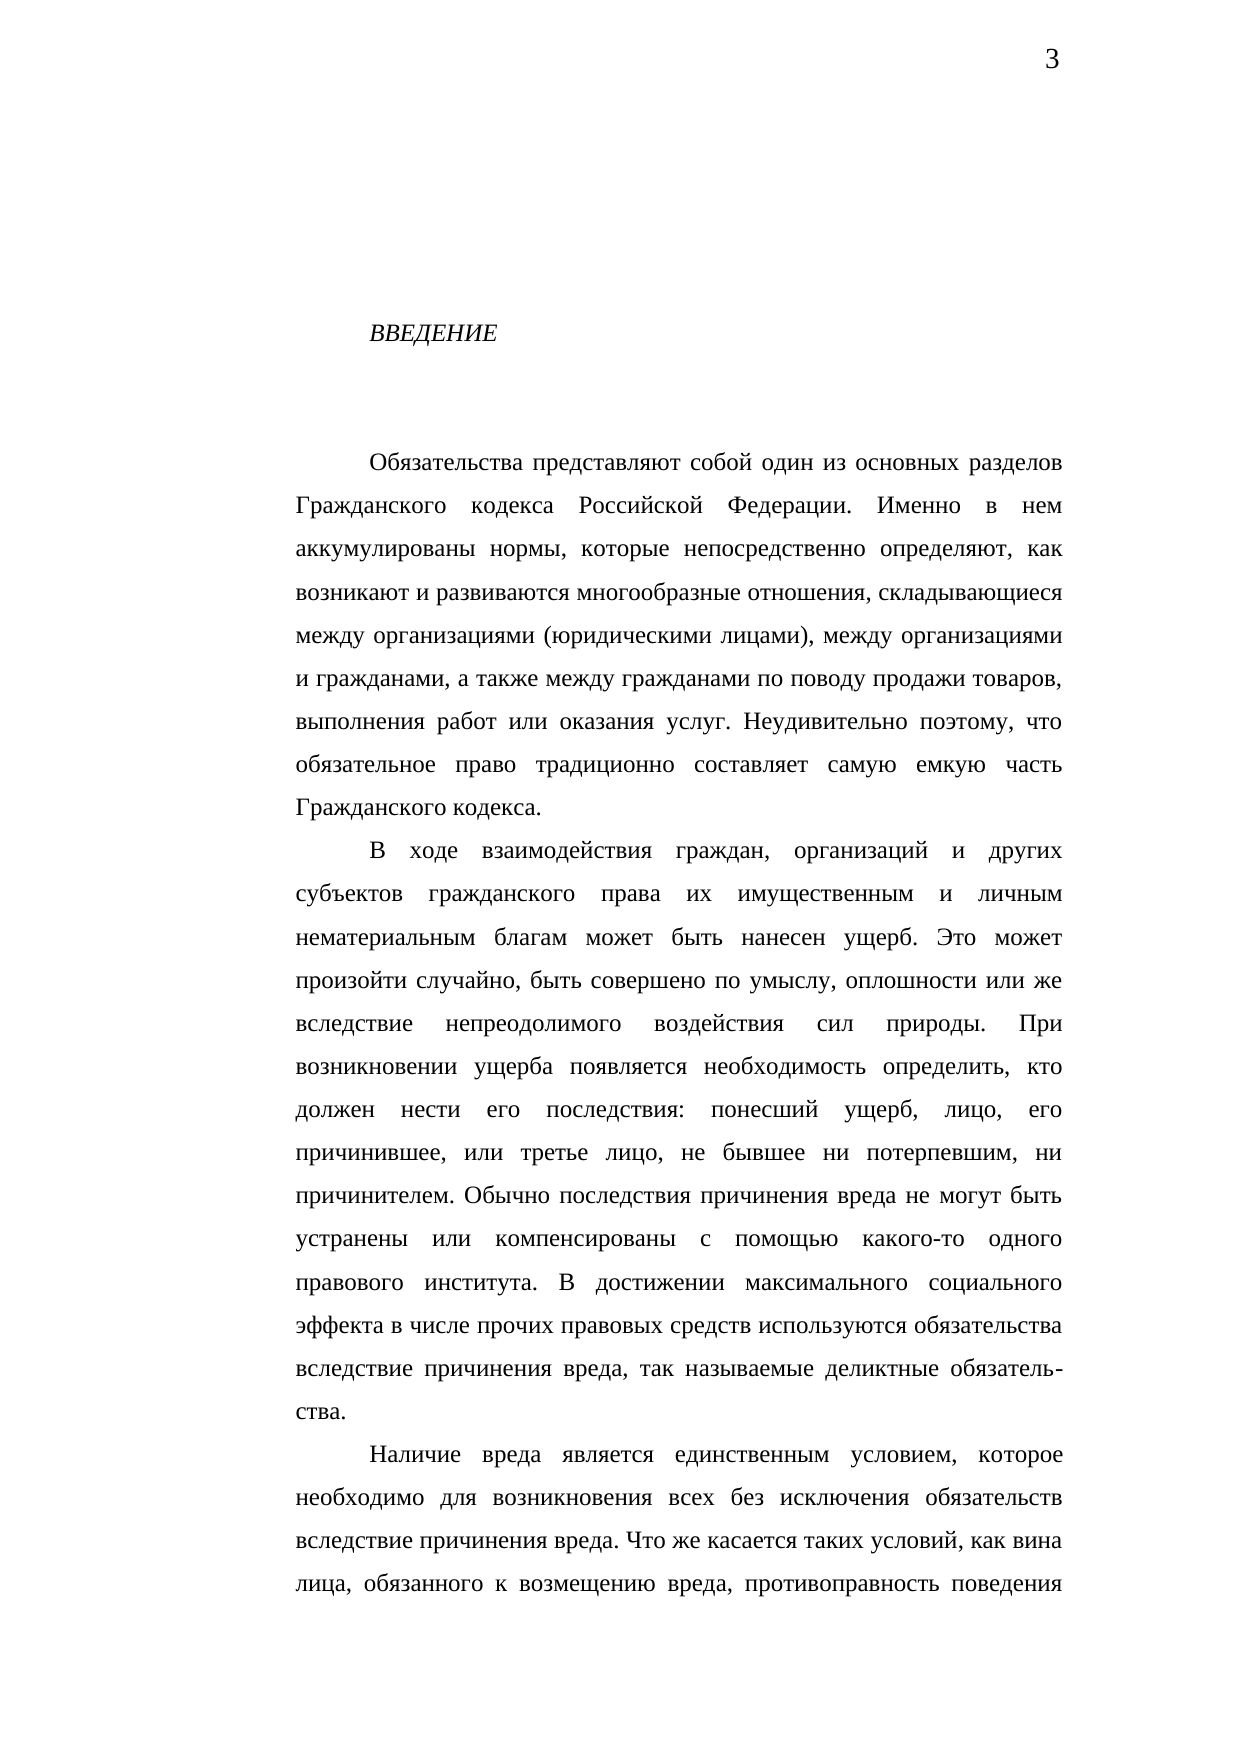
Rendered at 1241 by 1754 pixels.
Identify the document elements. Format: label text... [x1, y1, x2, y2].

title В ходе взаимодействия граждан, организаций и других субъектов гражданского права их имущественным и личным нематериальным благам может быть нанесен ущерб. Это может произойти случайно, быть совершено по умыслу, оплошности или же вследствие непреодолимого воздействия сил природы. При возникновении ущерба появляется необходимость определить, кто должен нести его последствия: понесший ущерб, лицо, его причинившее, или третье лицо, не бывшее ни потерпевшим, ни причинителем. Обычно последствия причинения вреда не могут быть устранены или компенсированы с помощью какого-то одного правового института. В достижении максимального социального эффекта в числе прочих правовых средств используются обязательства вследствие причинения вреда, так называемые деликтные обязательства. [295, 835, 1063, 1425]
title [295, 1439, 1063, 1597]
title Обязательства представляют собой один из основных разделов Гражданского кодекса Российской Федерации. Именно в нем аккумулированы нормы, которые непосредственно определяют, как возникают и развиваются многообразные отношения, складывающиеся между организациями (юридическими лицами), между организациями и гражданами, а также между гражданами по поводу продажи товаров, выполнения работ или оказания услуг. Неудивительно поэтому, что обязательное право традиционно составляет самую емкую часть Гражданского кодекса. [295, 447, 1063, 821]
title ВВЕДЕНИЕ [295, 318, 1063, 347]
